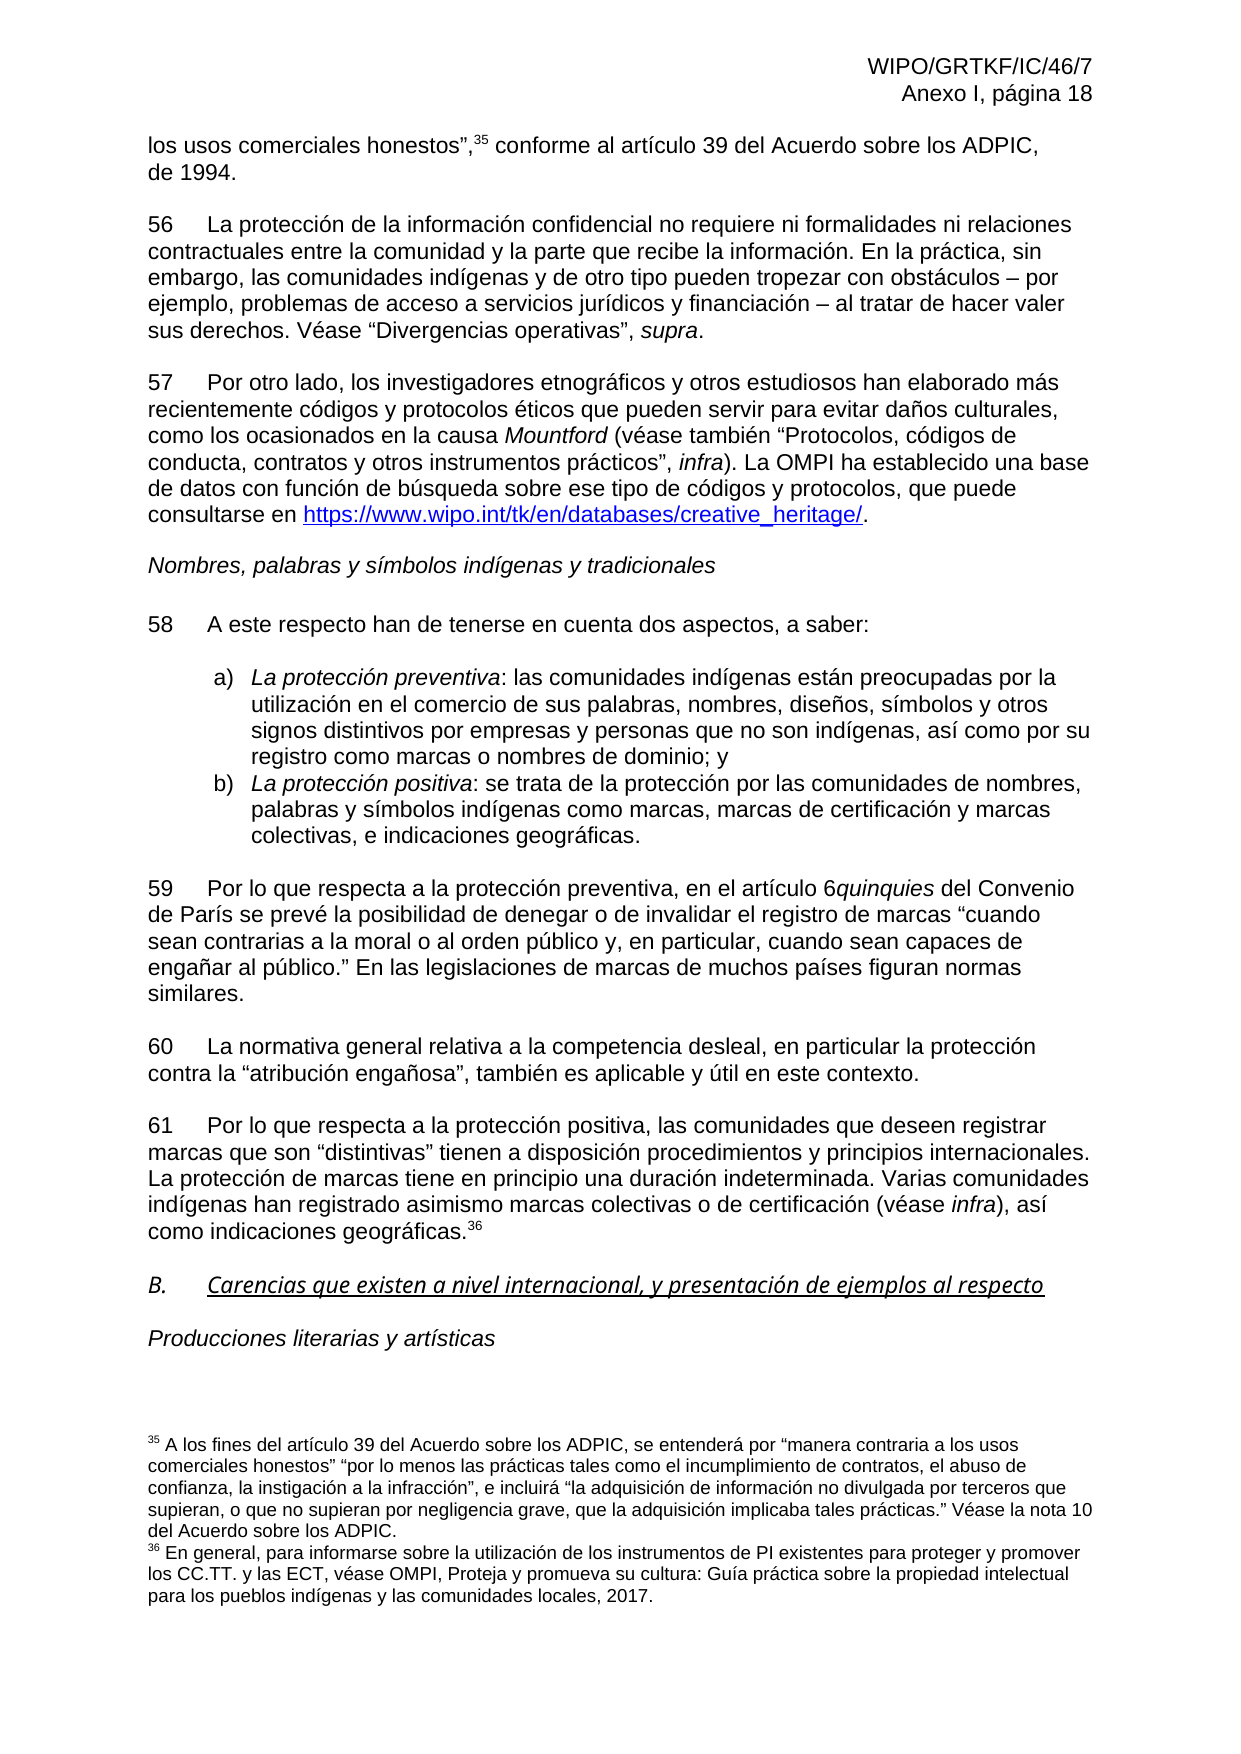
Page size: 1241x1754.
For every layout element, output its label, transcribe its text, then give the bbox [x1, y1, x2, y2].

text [148, 132, 1092, 185]
text La normativa general relativa a la competencia desleal, en particular la protección contra la “atribución engañosa”, también es aplicable y útil en este contexto. [148, 1033, 1092, 1086]
text Por lo que respecta a la protección preventiva, en el artículo 6quinquies del Convenio de París se prevé la posibilidad de denegar o de invalidar el registro de marcas “cuando sean contrarias a la moral o al orden público y, en particular, cuando sean capaces de engañar al público.” En las legislaciones de marcas de muchos países figuran normas similares. [148, 875, 1092, 1007]
text Por lo que respecta a la protección positiva, las comunidades que deseen registrar marcas que son “distintivas” tienen a disposición procedimientos y principios internacionales. La protección de marcas tiene en principio una duración indeterminada. Varias comunidades indígenas han registrado asimismo marcas colectivas o de certificación (véase infra), así como indicaciones geográficas. [148, 1112, 1092, 1244]
text Nombres, palabras y símbolos indígenas y tradicionales [148, 552, 1092, 605]
list La protección preventiva: las comunidades indígenas están preocupadas por la utilización en el comercio de sus palabras, nombres, diseños, símbolos y otros signos distintivos por empresas y personas que no son indígenas, así como por su registro como marcas o nombres de dominio; y [213, 664, 1092, 769]
text Producciones literarias y artísticas [148, 1325, 1092, 1352]
text A este respecto han de tenerse en cuenta dos aspectos, a saber: [148, 611, 1092, 664]
text La protección de la información confidencial no requiere ni formalidades ni relaciones contractuales entre la comunidad y la parte que recibe la información. En la práctica, sin embargo, las comunidades indígenas y de otro tipo pueden tropezar con obstáculos – por ejemplo, problemas de acceso a servicios jurídicos y financiación – al tratar de hacer valer sus derechos. Véase “Divergencias operativas”, supra. [148, 211, 1092, 343]
text Por otro lado, los investigadores etnográficos y otros estudiosos han elaborado más recientemente códigos y protocolos éticos que pueden servir para evitar daños culturales, como los ocasionados en la causa Mountford (véase también “Protocolos, códigos de conducta, contratos y otros instrumentos prácticos”, infra). La OMPI ha establecido una base de datos con función de búsqueda sobre ese tipo de códigos y protocolos, que puede consultarse en https://www.wipo.int/tk/en/databases/creative_heritage/. [148, 369, 1092, 527]
text B. Carencias que existen a nivel internacional, y presentación de ejemplos al respecto [148, 1269, 1092, 1300]
list La protección positiva: se trata de la protección por las comunidades de nombres, palabras y símbolos indígenas como marcas, marcas de certificación y marcas colectivas, e indicaciones geográficas. [213, 769, 1092, 849]
